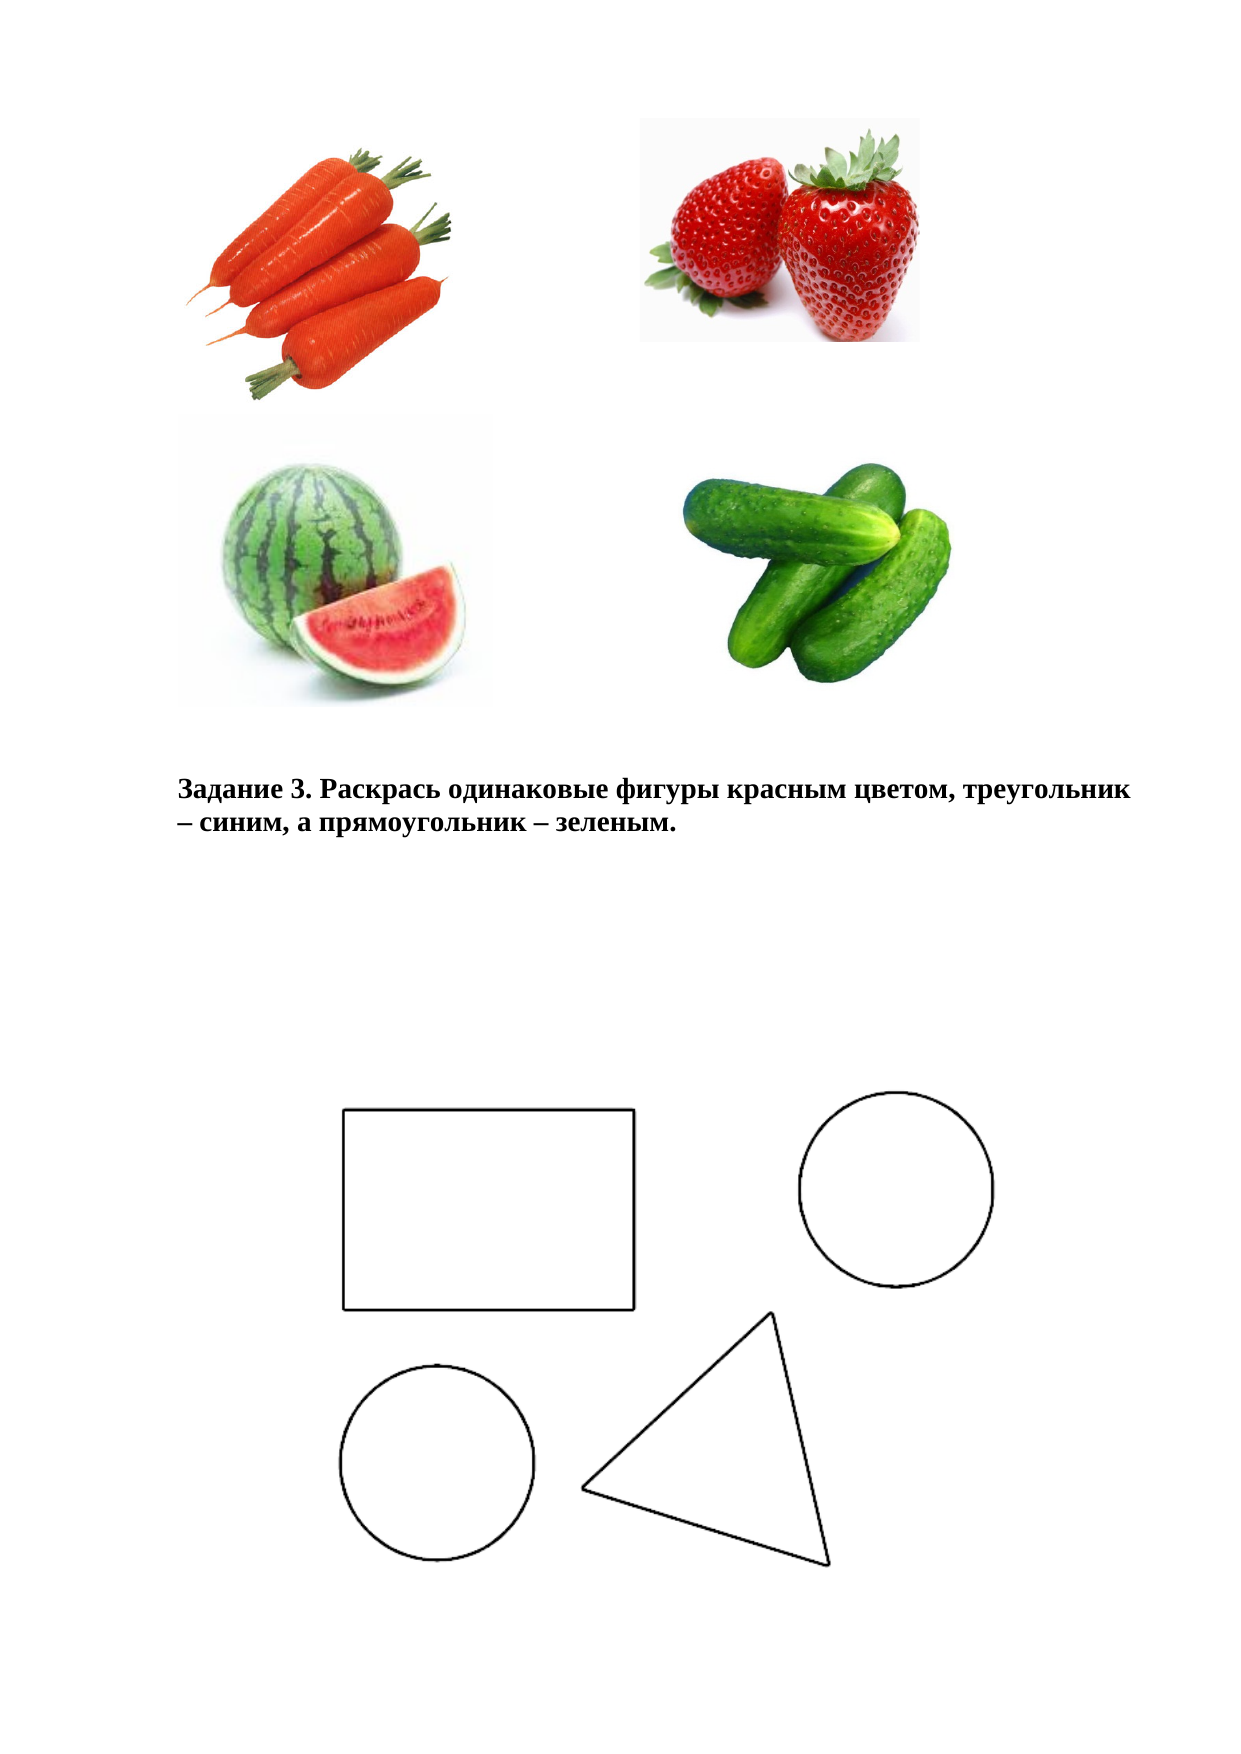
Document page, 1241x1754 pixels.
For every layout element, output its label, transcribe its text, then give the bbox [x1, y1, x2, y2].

text Задание 3. Раскрась одинаковые фигуры красным цветом, треугольник – синим, а прямоугольник – зеленым. [177, 771, 1152, 838]
table_cell [638, 118, 1070, 414]
table_cell [638, 414, 1070, 709]
picture [177, 133, 455, 411]
picture [271, 1071, 1030, 1577]
table_cell [177, 414, 638, 709]
picture [177, 414, 492, 704]
picture [638, 118, 919, 340]
picture [676, 451, 954, 689]
table_cell [177, 118, 638, 414]
